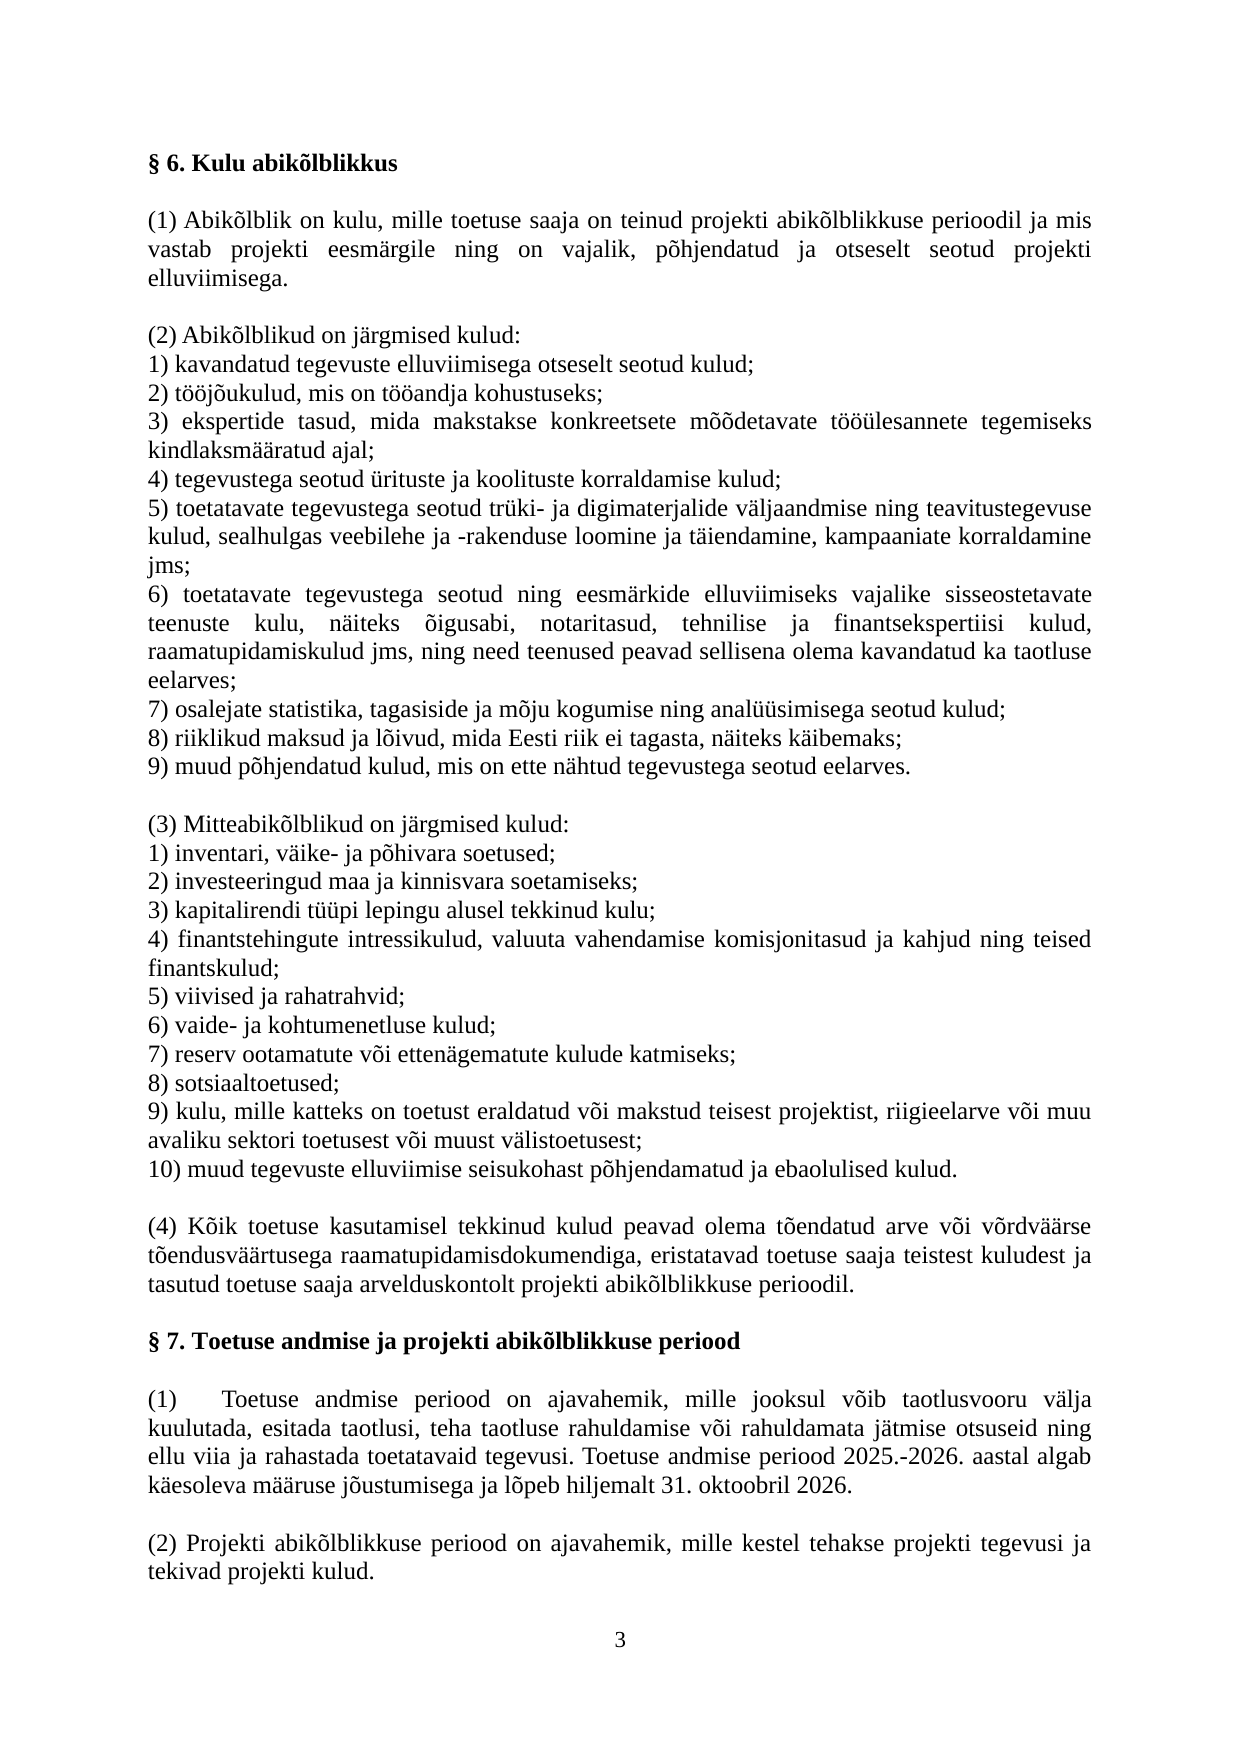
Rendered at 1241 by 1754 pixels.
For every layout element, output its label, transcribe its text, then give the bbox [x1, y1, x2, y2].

text 8) sotsiaaltoetused; [148, 1068, 1093, 1096]
text (4) Kõik toetuse kasutamisel tekkinud kulud peavad olema tõendatud arve või võrdväärse tõendusväärtusega raamatupidamisdokumendiga, eristatavad toetuse saaja teistest kuludest ja tasutud toetuse saaja arvelduskontolt projekti abikõlblikkuse perioodil. [148, 1211, 1093, 1298]
text 1) kavandatud tegevuste elluviimisega otseselt seotud kulud; [148, 349, 1093, 378]
text 3) ekspertide tasud, mida makstakse konkreetsete mõõdetavate tööülesannete tegemiseks kindlaksmääratud ajal; [148, 406, 1093, 464]
text 7) osalejate statistika, tagasiside ja mõju kogumise ning analüüsimisega seotud kulud; [148, 694, 1093, 723]
text 4) tegevustega seotud ürituste ja koolituste korraldamise kulud; [148, 464, 1093, 493]
text (2) Abikõlblikud on järgmised kulud: [148, 320, 1093, 349]
text (3) Mitteabikõlblikud on järgmised kulud: [148, 809, 1093, 838]
text 5) toetatavate tegevustega seotud trüki- ja digimaterjalide väljaandmise ning teavitustegevuse kulud, sealhulgas veebilehe ja -rakenduse loomine ja täiendamine, kampaaniate korraldamine jms; [148, 493, 1093, 579]
text (2) Projekti abikõlblikkuse periood on ajavahemik, mille kestel tehakse projekti tegevusi ja tekivad projekti kulud. [148, 1528, 1093, 1585]
text 10) muud tegevuste elluviimise seisukohast põhjendamatud ja ebaolulised kulud. [148, 1154, 1093, 1183]
text (1) Abikõlblik on kulu, mille toetuse saaja on teinud projekti abikõlblikkuse perioodil ja mis vastab projekti eesmärgile ning on vajalik, põhjendatud ja otseselt seotud projekti elluviimisega. [148, 205, 1093, 291]
text § 6. Kulu abikõlblikkus [148, 148, 1093, 176]
text 7) reserv ootamatute või ettenägematute kulude katmiseks; [148, 1039, 1093, 1068]
text 9) kulu, mille katteks on toetust eraldatud või makstud teisest projektist, riigieelarve või muu avaliku sektori toetusest või muust välistoetusest; [148, 1096, 1093, 1154]
text 6) vaide- ja kohtumenetluse kulud; [148, 1010, 1093, 1039]
text 2) tööjõukulud, mis on tööandja kohustuseks; [148, 378, 1093, 406]
text 6) toetatavate tegevustega seotud ning eesmärkide elluviimiseks vajalike sisseostetavate teenuste kulu, näiteks õigusabi, notaritasud, tehnilise ja finantsekspertiisi kulud, raamatupidamiskulud jms, ning need teenused peavad sellisena olema kavandatud ka taotluse eelarves; [148, 579, 1093, 694]
text 3) kapitalirendi tüüpi lepingu alusel tekkinud kulu; [148, 895, 1093, 924]
text 2) investeeringud maa ja kinnisvara soetamiseks; [148, 866, 1093, 895]
text 9) muud põhjendatud kulud, mis on ette nähtud tegevustega seotud eelarves. [148, 751, 1093, 780]
text 1) inventari, väike- ja põhivara soetused; [148, 838, 1093, 866]
text 8) riiklikud maksud ja lõivud, mida Eesti riik ei tagasta, näiteks käibemaks; [148, 723, 1093, 751]
text 4) finantstehingute intressikulud, valuuta vahendamise komisjonitasud ja kahjud ning teised finantskulud; [148, 924, 1093, 981]
text 5) viivised ja rahatrahvid; [148, 981, 1093, 1010]
text § 7. Toetuse andmise ja projekti abikõlblikkuse periood [148, 1326, 1093, 1355]
text (1) Toetuse andmise periood on ajavahemik, mille jooksul võib taotlusvooru välja kuulutada, esitada taotlusi, teha taotluse rahuldamise või rahuldamata jätmise otsuseid ning ellu viia ja rahastada toetatavaid tegevusi. Toetuse andmise periood 2025.-2026. aastal algab käesoleva määruse jõustumisega ja lõpeb hiljemalt 31. oktoobril 2026. [148, 1384, 1093, 1499]
